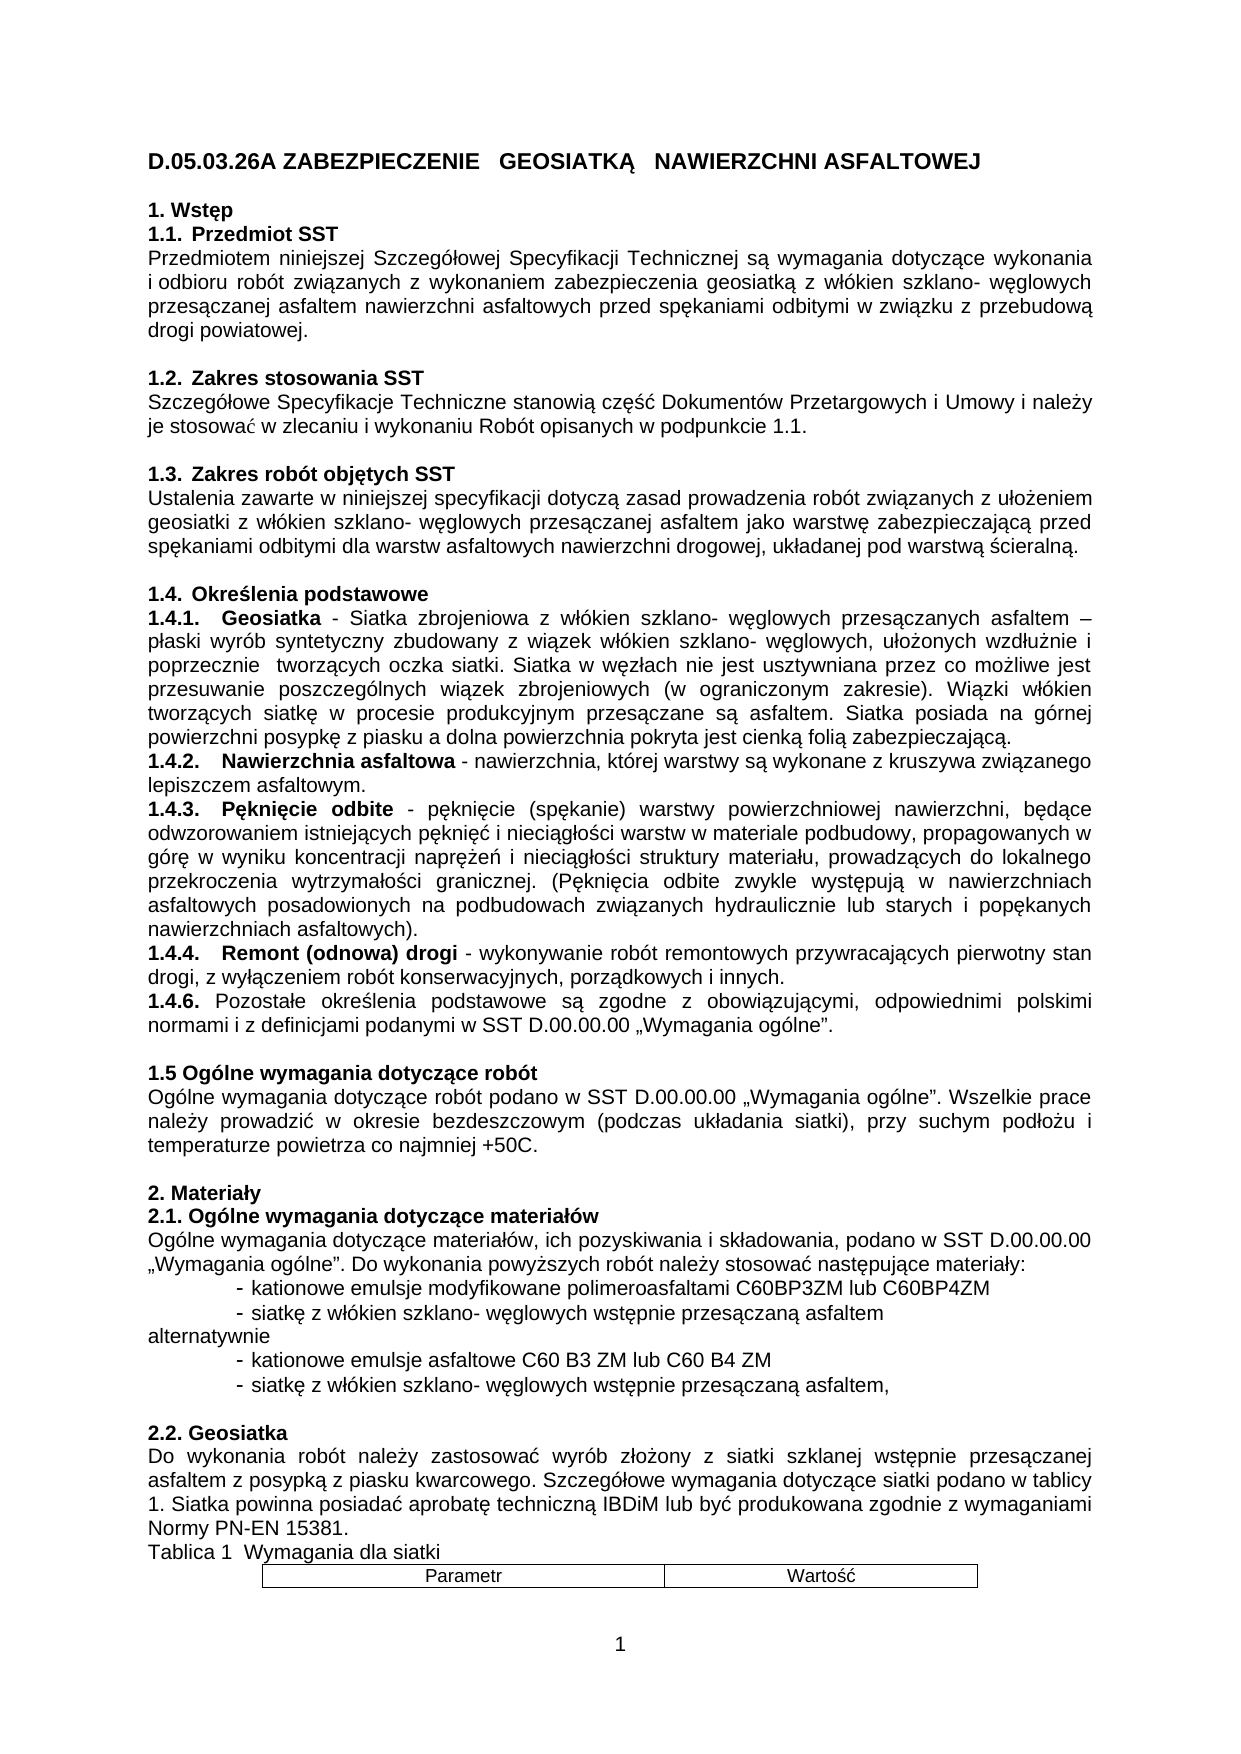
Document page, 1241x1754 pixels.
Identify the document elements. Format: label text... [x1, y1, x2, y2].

list Zakres robót objętych SST [148, 462, 1093, 486]
text Do wykonania robót należy zastosować wyrób złożony z siatki szklanej wstępnie przesączanej asfaltem z posypką z piasku kwarcowego. Szczegółowe wymagania dotyczące siatki podano w tablicy 1. Siatka powinna posiadać aprobatę techniczną IBDiM lub być produkowana zgodnie z wymaganiami Normy PN-EN 15381. [148, 1444, 1093, 1540]
text 2. Materiały [148, 1180, 1093, 1204]
text Ogólne wymagania dotyczące robót podano w SST D.00.00.00 „Wymagania ogólne”. Wszelkie prace należy prowadzić w okresie bezdeszczowym (podczas układania siatki), przy suchym podłożu i temperaturze powietrza co najmniej +50C. [148, 1084, 1093, 1156]
text 2.1. Ogólne wymagania dotyczące materiałów [148, 1204, 1093, 1228]
list Geosiatka - Siatka zbrojeniowa z włókien szklano- węglowych przesączanych asfaltem – płaski wyrób syntetyczny zbudowany z wiązek włókien szklano- węglowych, ułożonych wzdłużnie i poprzecznie tworzących oczka siatki. Siatka w węzłach nie jest usztywniana przez co możliwe jest przesuwanie poszczególnych wiązek zbrojeniowych (w ograniczonym zakresie). Wiązki włókien tworzących siatkę w procesie produkcyjnym przesączane są asfaltem. Siatka posiada na górnej powierzchni posypkę z piasku a dolna powierzchnia pokryta jest cienką folią zabezpieczającą. [148, 605, 1093, 749]
text 2.2. Geosiatka [148, 1420, 1093, 1444]
table_header Parametr [263, 1565, 664, 1587]
list Pęknięcie odbite - pęknięcie (spękanie) warstwy powierzchniowej nawierzchni, będące odwzorowaniem istniejących pęknięć i nieciągłości warstw w materiale podbudowy, propagowanych w górę w wyniku koncentracji naprężeń i nieciągłości struktury materiału, prowadzących do lokalnego przekroczenia wytrzymałości granicznej. (Pęknięcia odbite zwykle występują w nawierzchniach asfaltowych posadowionych na podbudowach związanych hydraulicznie lub starych i popękanych nawierzchniach asfaltowych). [148, 797, 1093, 941]
list Przedmiot SST [148, 222, 1093, 246]
text 1.5 Ogólne wymagania dotyczące robót [148, 1061, 1093, 1084]
list Nawierzchnia asfaltowa - nawierzchnia, której warstwy są wykonane z kruszywa związanego lepiszczem asfaltowym. [148, 749, 1093, 797]
text alternatywnie [148, 1324, 1093, 1348]
list Zakres stosowania SST [148, 366, 1093, 389]
text Przedmiotem niniejszej Szczegółowej Specyfikacji Technicznej są wymagania dotyczące wykonania i odbioru robót związanych z wykonaniem zabezpieczenia geosiatką z włókien szklano- węglowych przesączanej asfaltem nawierzchni asfaltowych przed spękaniami odbitymi w związku z przebudową drogi powiatowej. [148, 246, 1093, 342]
list Tablica 1 Wymagania dla siatki [148, 1540, 1093, 1564]
text D.05.03.26a ZABEZPIECZENIE GEOSIATKĄ NAWIERZCHNI ASFALTOWEJ [148, 148, 1093, 174]
list Remont (odnowa) drogi - wykonywanie robót remontowych przywracających pierwotny stan drogi, z wyłączeniem robót konserwacyjnych, porządkowych i innych. [148, 941, 1093, 989]
text Ogólne wymagania dotyczące materiałów, ich pozyskiwania i składowania, podano w SST D.00.00.00 „Wymagania ogólne”. Do wykonania powyższych robót należy stosować następujące materiały: [148, 1228, 1093, 1276]
list siatkę z włókien szklano- węglowych wstępnie przesączaną asfaltem [236, 1300, 1093, 1324]
list kationowe emulsje asfaltowe C60 B3 ZM lub C60 B4 ZM [236, 1348, 1093, 1372]
list siatkę z włókien szklano- węglowych wstępnie przesączaną asfaltem, [236, 1372, 1093, 1396]
text Ustalenia zawarte w niniejszej specyfikacji dotyczą zasad prowadzenia robót związanych z ułożeniem geosiatki z włókien szklano- węglowych przesączanej asfaltem jako warstwę zabezpieczającą przed spękaniami odbitymi dla warstw asfaltowych nawierzchni drogowej, układanej pod warstwą ścieralną. [148, 486, 1093, 557]
text Szczegółowe Specyfikacje Techniczne stanowią część Dokumentów Przetargowych i Umowy i należy je stosowa w zlecaniu i wykonaniu Robót opisanych w podpunkcie 1.1. [148, 389, 1093, 438]
list Określenia podstawowe [148, 581, 1093, 605]
table_header Wartość [665, 1565, 977, 1587]
list kationowe emulsje modyfikowane polimeroasfaltami C60BP3ZM lub C60BP4ZM [236, 1276, 1093, 1300]
text 1.4.6. Pozostałe określenia podstawowe są zgodne z obowiązującymi, odpowiednimi polskimi normami i z definicjami podanymi w SST D.00.00.00 „Wymagania ogólne”. [148, 989, 1093, 1037]
text 1. Wstęp [148, 198, 1093, 222]
